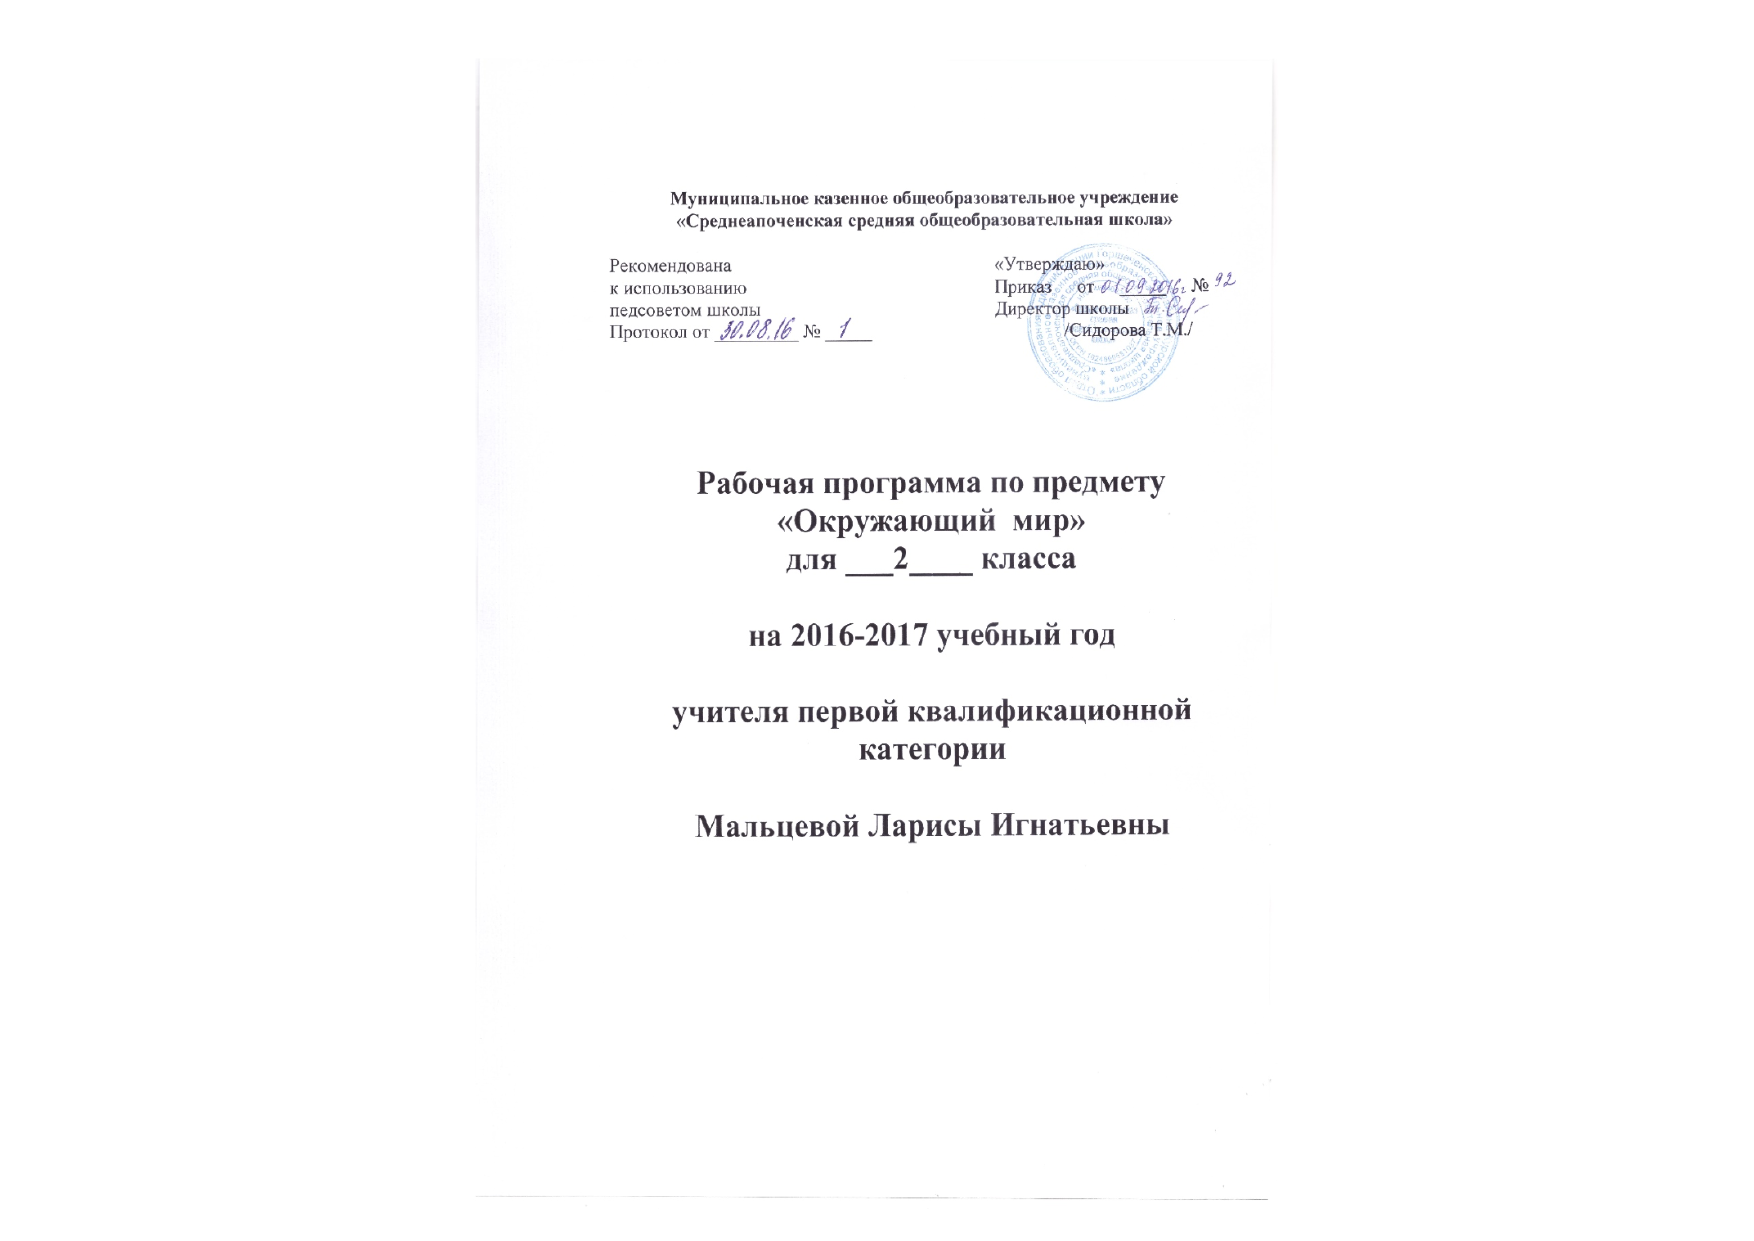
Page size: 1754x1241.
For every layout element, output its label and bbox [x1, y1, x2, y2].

picture [468, 52, 1283, 1217]
